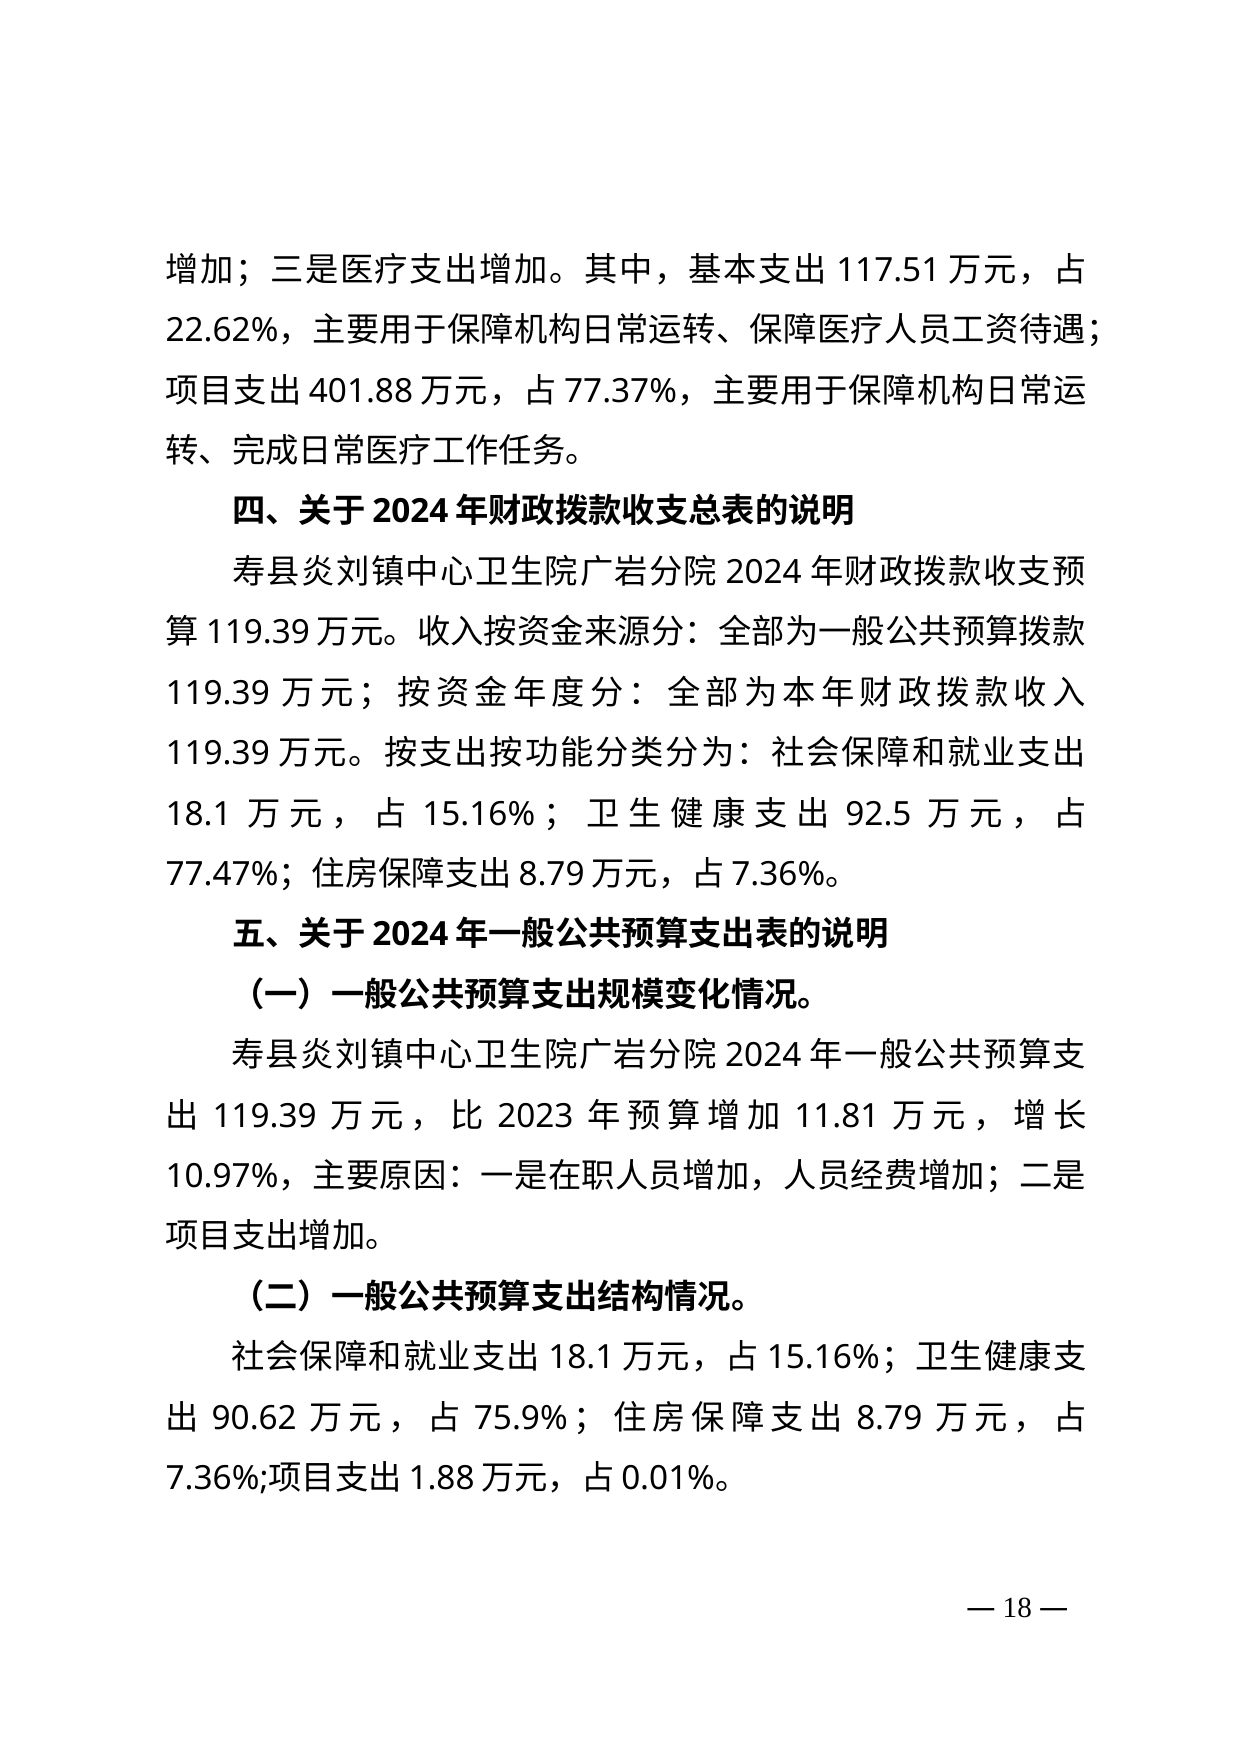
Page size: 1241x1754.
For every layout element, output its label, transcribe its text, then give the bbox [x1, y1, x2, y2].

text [165, 233, 1087, 474]
text 寿县炎刘镇中心卫生院广岩分院2024年一般公共预算支出119.39万元，比2023年预算增加11.81万元，增长10.97%，主要原因：一是在职人员增加，人员经费增加；二是项目支出增加。 [165, 1018, 1087, 1260]
text 四、关于2024年财政拨款收支总表的说明 [165, 474, 1087, 535]
text （一）一般公共预算支出规模变化情况。 [165, 958, 1087, 1018]
text 五、关于2024年一般公共预算支出表的说明 [165, 897, 1087, 958]
text （二）一般公共预算支出结构情况。 [165, 1260, 1087, 1320]
text 社会保障和就业支出18.1万元，占15.16%；卫生健康支出90.62万元，占75.9%；住房保障支出8.79万元，占7.36%;项目支出1.88万元，占0.01%。 [165, 1320, 1087, 1502]
text 寿县炎刘镇中心卫生院广岩分院2024年财政拨款收支预算119.39万元。收入按资金来源分：全部为一般公共预算拨款119.39万元；按资金年度分：全部为本年财政拨款收入119.39万元。按支出按功能分类分为：社会保障和就业支出18.1万元，占15.16%；卫生健康支出92.5万元，占77.47%；住房保障支出8.79万元，占7.36%。 [165, 535, 1087, 897]
